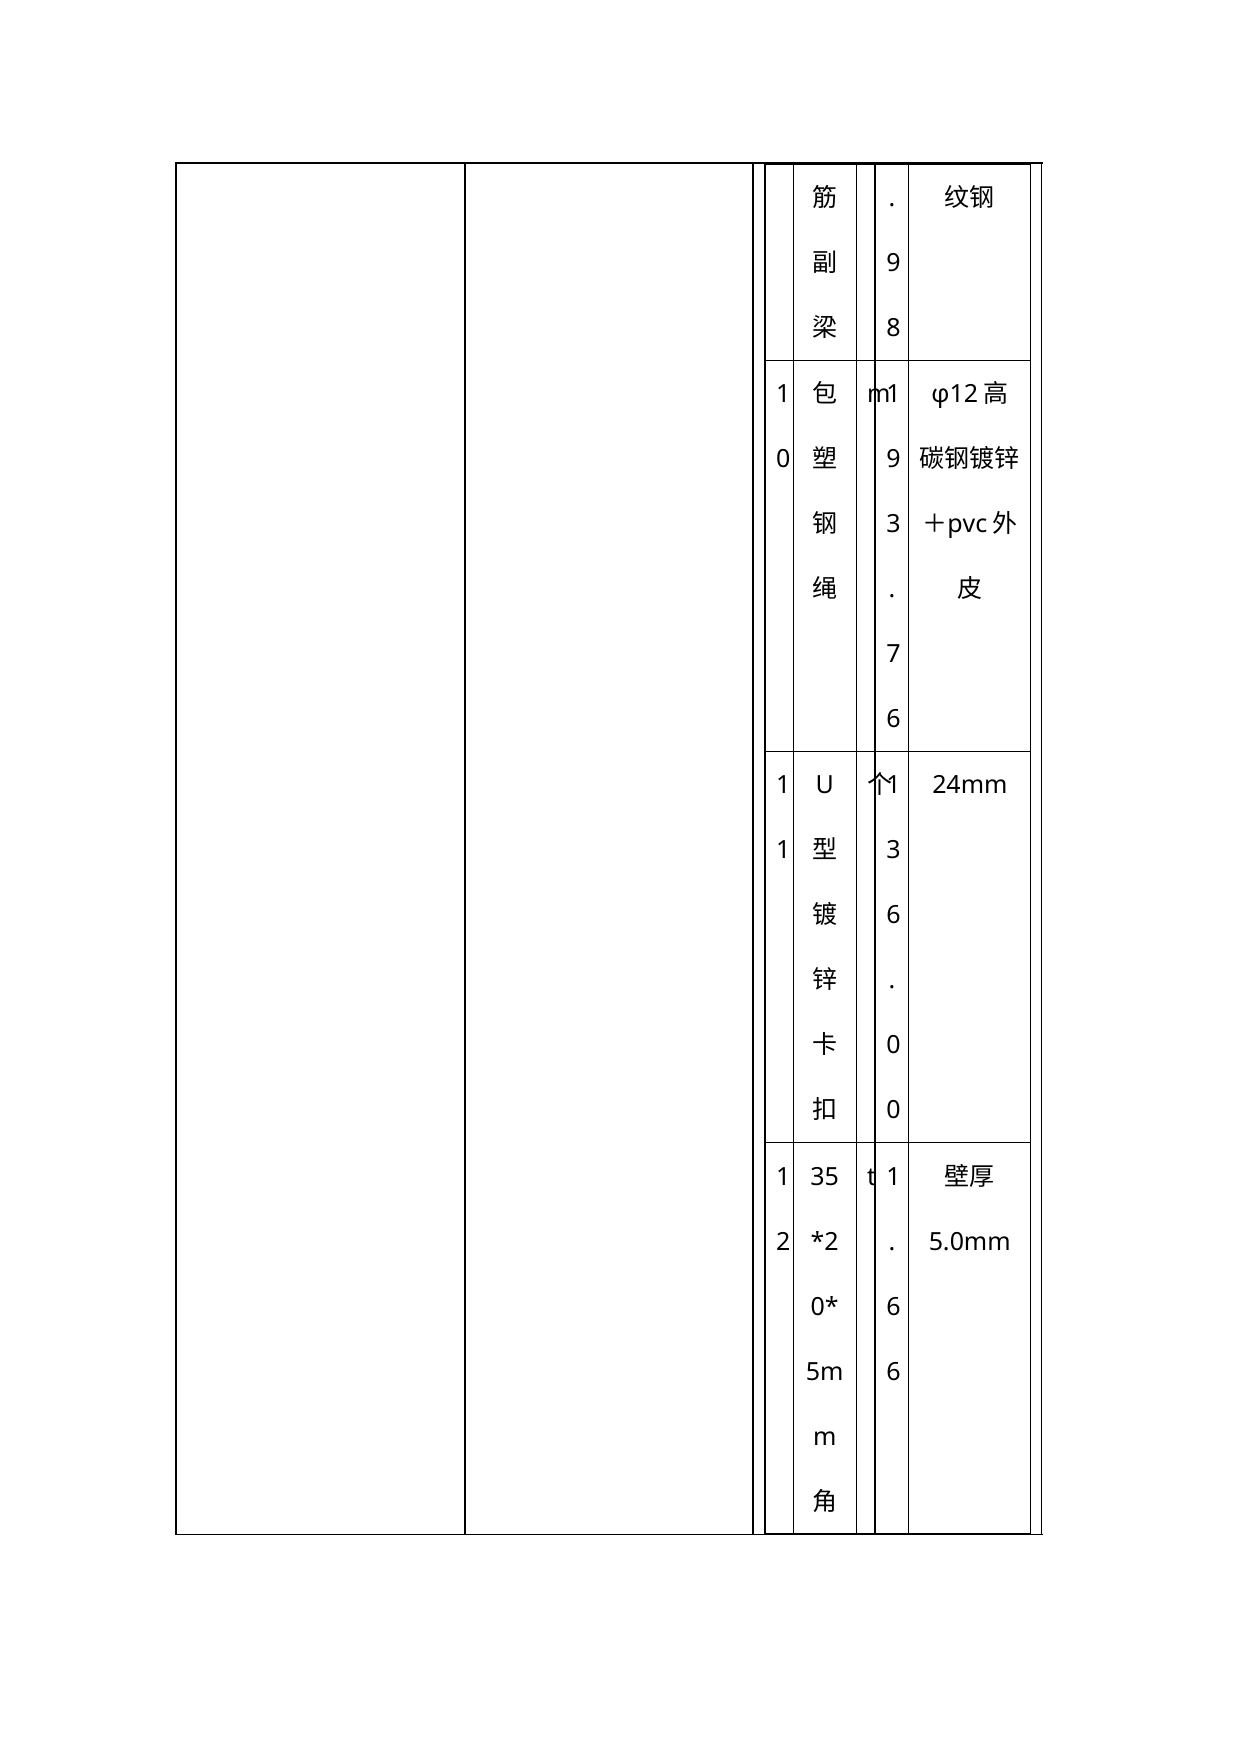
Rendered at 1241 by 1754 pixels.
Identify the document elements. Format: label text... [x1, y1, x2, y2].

table_cell [766, 1143, 793, 1533]
table_cell [857, 361, 874, 751]
table_cell [909, 1143, 1030, 1533]
table_cell [794, 165, 856, 360]
table_cell [466, 164, 752, 1534]
table_cell [857, 752, 874, 1142]
table_cell [754, 164, 764, 1534]
table_cell 1 [177, 164, 464, 1534]
table_cell [857, 165, 874, 360]
table_cell [766, 165, 793, 360]
table_cell [766, 361, 793, 751]
table_cell [909, 165, 1030, 360]
table_cell [794, 1143, 856, 1533]
table_cell [1031, 164, 1041, 1534]
table_cell [876, 752, 908, 1142]
table_cell [876, 1143, 908, 1533]
table_cell [909, 752, 1030, 1142]
table_cell [876, 165, 908, 360]
table_cell [794, 752, 856, 1142]
table_cell [909, 361, 1030, 751]
table_cell [876, 361, 908, 751]
table_cell [857, 1143, 874, 1533]
table_cell [766, 752, 793, 1142]
table_cell [794, 361, 856, 751]
